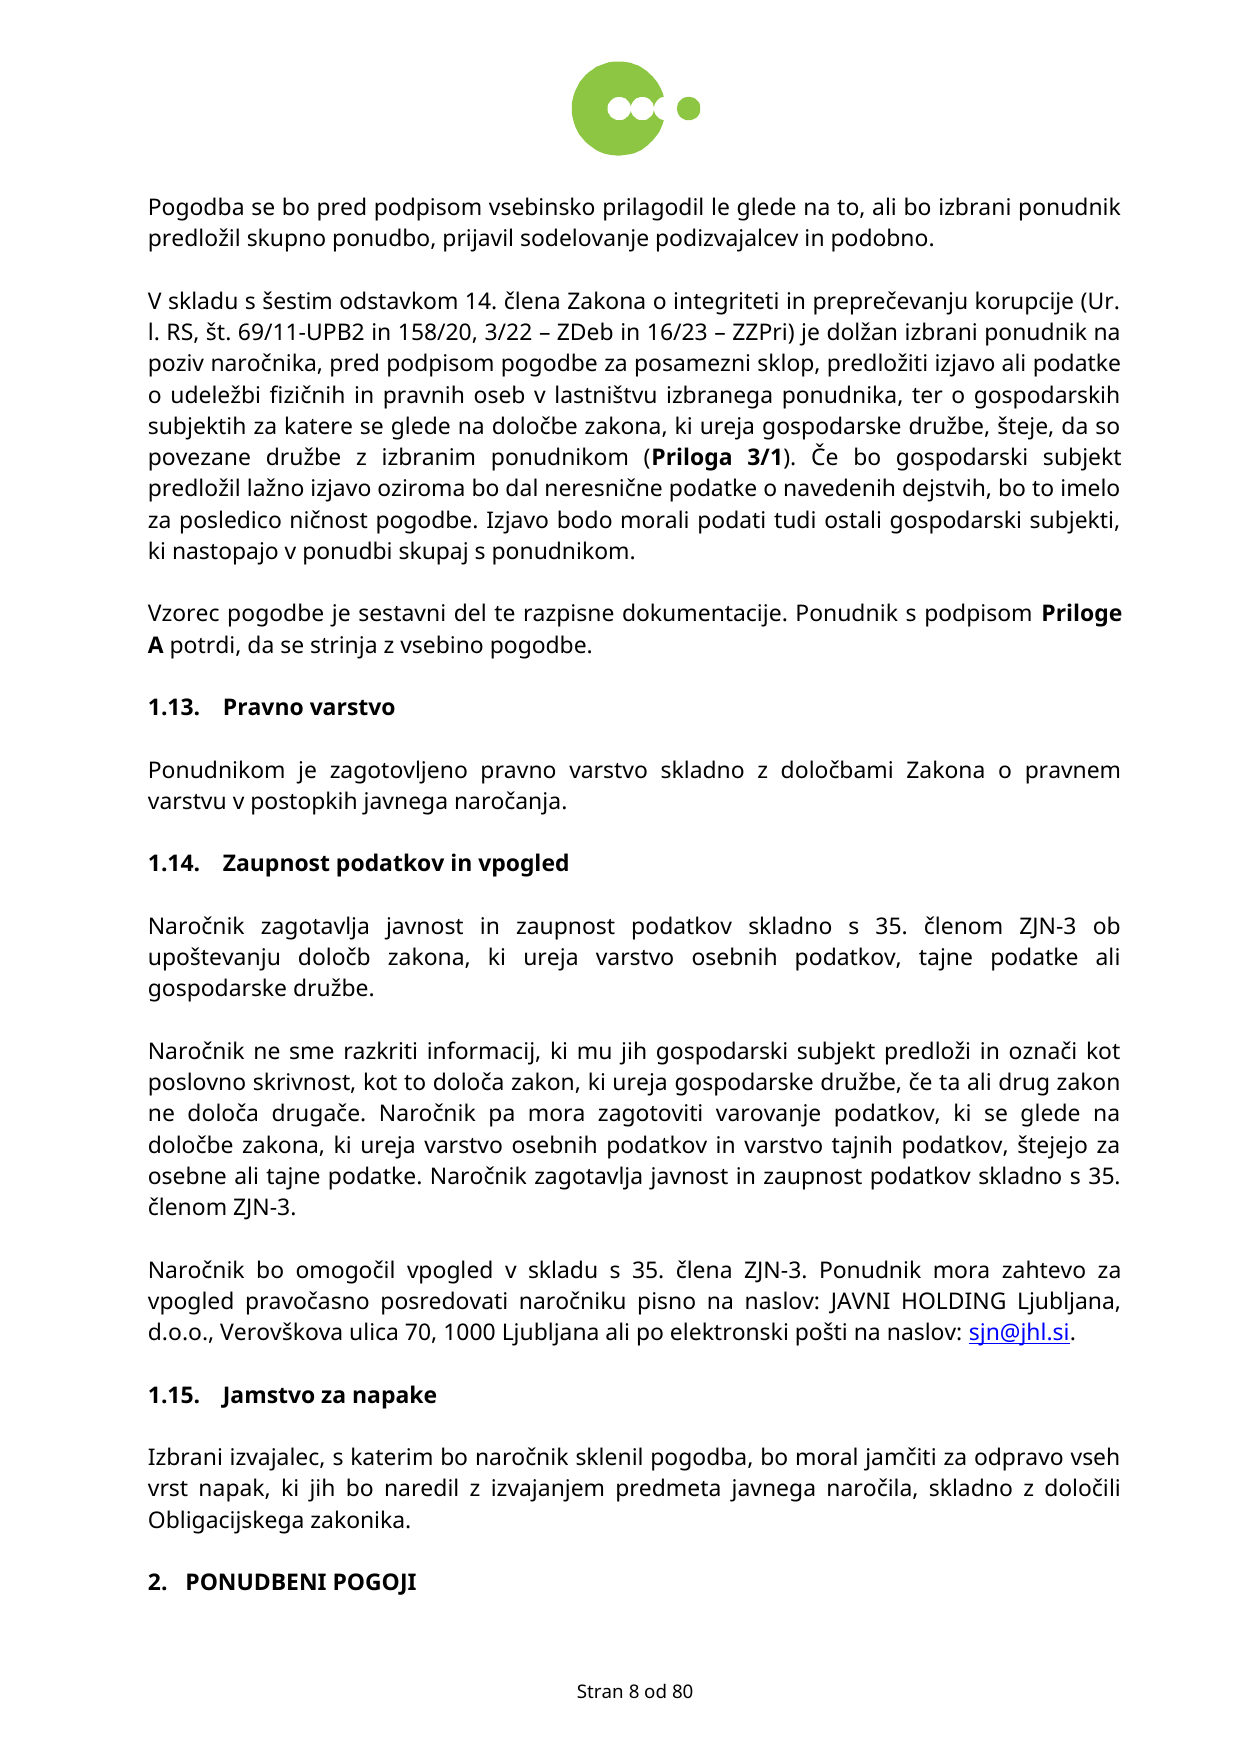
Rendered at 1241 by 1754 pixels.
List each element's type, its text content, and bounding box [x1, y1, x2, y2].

text Izbrani izvajalec, s katerim bo naročnik sklenil pogodba, bo moral jamčiti za odpravo vseh vrst napak, ki jih bo naredil z izvajanjem predmeta javnega naročila, skladno z določili Obligacijskega zakonika. [148, 1441, 1122, 1535]
text Naročnik zagotavlja javnost in zaupnost podatkov skladno s 35. členom ZJN-3 ob upoštevanju določb zakona, ki ureja varstvo osebnih podatkov, tajne podatke ali gospodarske družbe. [148, 910, 1122, 1004]
list Zaupnost podatkov in vpogled [148, 847, 1122, 879]
text Vzorec pogodbe je sestavni del te razpisne dokumentacije. Ponudnik s podpisom Priloge A potrdi, da se strinja z vsebino pogodbe. [148, 597, 1122, 660]
list Jamstvo za napake [148, 1379, 1122, 1410]
text Pogodba se bo pred podpisom vsebinsko prilagodil le glede na to, ali bo izbrani ponudnik predložil skupno ponudbo, prijavil sodelovanje podizvajalcev in podobno. [148, 191, 1122, 254]
text Naročnik ne sme razkriti informacij, ki mu jih gospodarski subjekt predloži in označi kot poslovno skrivnost, kot to določa zakon, ki ureja gospodarske družbe, če ta ali drug zakon ne določa drugače. Naročnik pa mora zagotoviti varovanje podatkov, ki se glede na določbe zakona, ki ureja varstvo osebnih podatkov in varstvo tajnih podatkov, štejejo za osebne ali tajne podatke. Naročnik zagotavlja javnost in zaupnost podatkov skladno s 35. členom ZJN-3. [148, 1035, 1122, 1222]
text Naročnik bo omogočil vpogled v skladu s 35. člena ZJN-3. Ponudnik mora zahtevo za vpogled pravočasno posredovati naročniku pisno na naslov: JAVNI HOLDING Ljubljana, d.o.o., Verovškova ulica 70, 1000 Ljubljana ali po elektronski pošti na naslov: sjn@jhl.si. [148, 1254, 1122, 1347]
text V skladu s šestim odstavkom 14. člena Zakona o integriteti in preprečevanju korupcije (Ur. l. RS, št. 69/11-UPB2 in 158/20, 3/22 – ZDeb in 16/23 – ZZPri) je dolžan izbrani ponudnik na poziv naročnika, pred podpisom pogodbe za posamezni sklop, predložiti izjavo ali podatke o udeležbi fizičnih in pravnih oseb v lastništvu izbranega ponudnika, ter o gospodarskih subjektih za katere se glede na določbe zakona, ki ureja gospodarske družbe, šteje, da so povezane družbe z izbranim ponudnikom (Priloga 3/1). Če bo gospodarski subjekt predložil lažno izjavo oziroma bo dal neresnične podatke o navedenih dejstvih, bo to imelo za posledico ničnost pogodbe. Izjavo bodo morali podati tudi ostali gospodarski subjekti, ki nastopajo v ponudbi skupaj s ponudnikom. [148, 285, 1122, 566]
list PONUDBENI POGOJI [148, 1566, 1122, 1597]
list Pravno varstvo [148, 691, 1122, 722]
text Ponudnikom je zagotovljeno pravno varstvo skladno z določbami Zakona o pravnem varstvu v postopkih javnega naročanja. [148, 754, 1122, 816]
